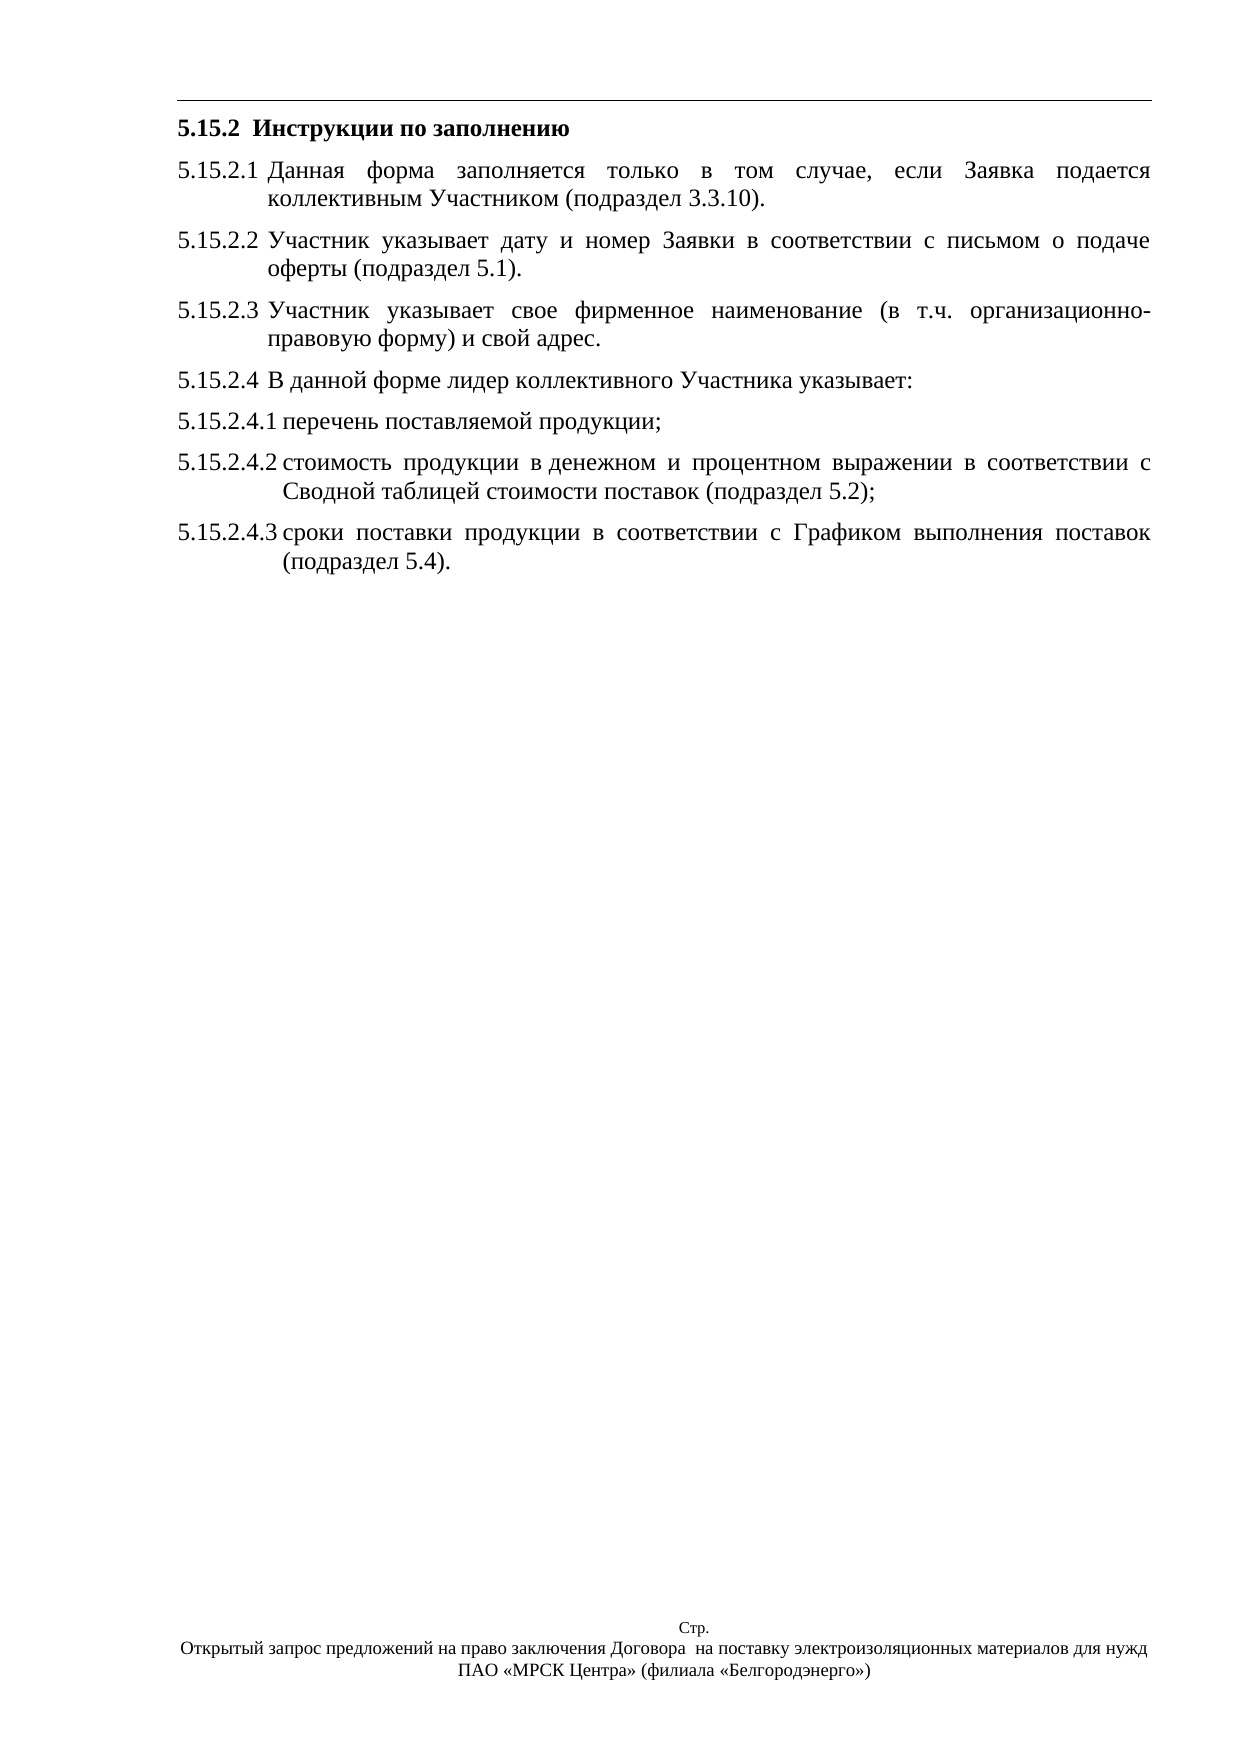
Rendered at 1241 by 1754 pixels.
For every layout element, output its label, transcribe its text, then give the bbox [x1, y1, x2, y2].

list Данная форма заполняется только в том случае, если Заявка подается коллективным Участником (подраздел 3.3.10). [177, 155, 1152, 212]
list сроки поставки продукции в соответствии с Графиком выполнения поставок (подраздел 5.4). [177, 517, 1152, 575]
subtitle Инструкции по заполнению [177, 113, 1152, 142]
list перечень поставляемой продукции; [177, 406, 1152, 435]
list В данной форме лидер коллективного Участника указывает: [177, 365, 1152, 393]
list Участник указывает свое фирменное наименование (в т.ч. организационно-правовую форму) и свой адрес. [177, 295, 1152, 352]
list Участник указывает дату и номер Заявки в соответствии с письмом о подаче оферты (подраздел 5.1). [177, 225, 1152, 282]
list стоимость продукции в денежном и процентном выражении в соответствии с Сводной таблицей стоимости поставок (подраздел 5.2); [177, 447, 1152, 505]
